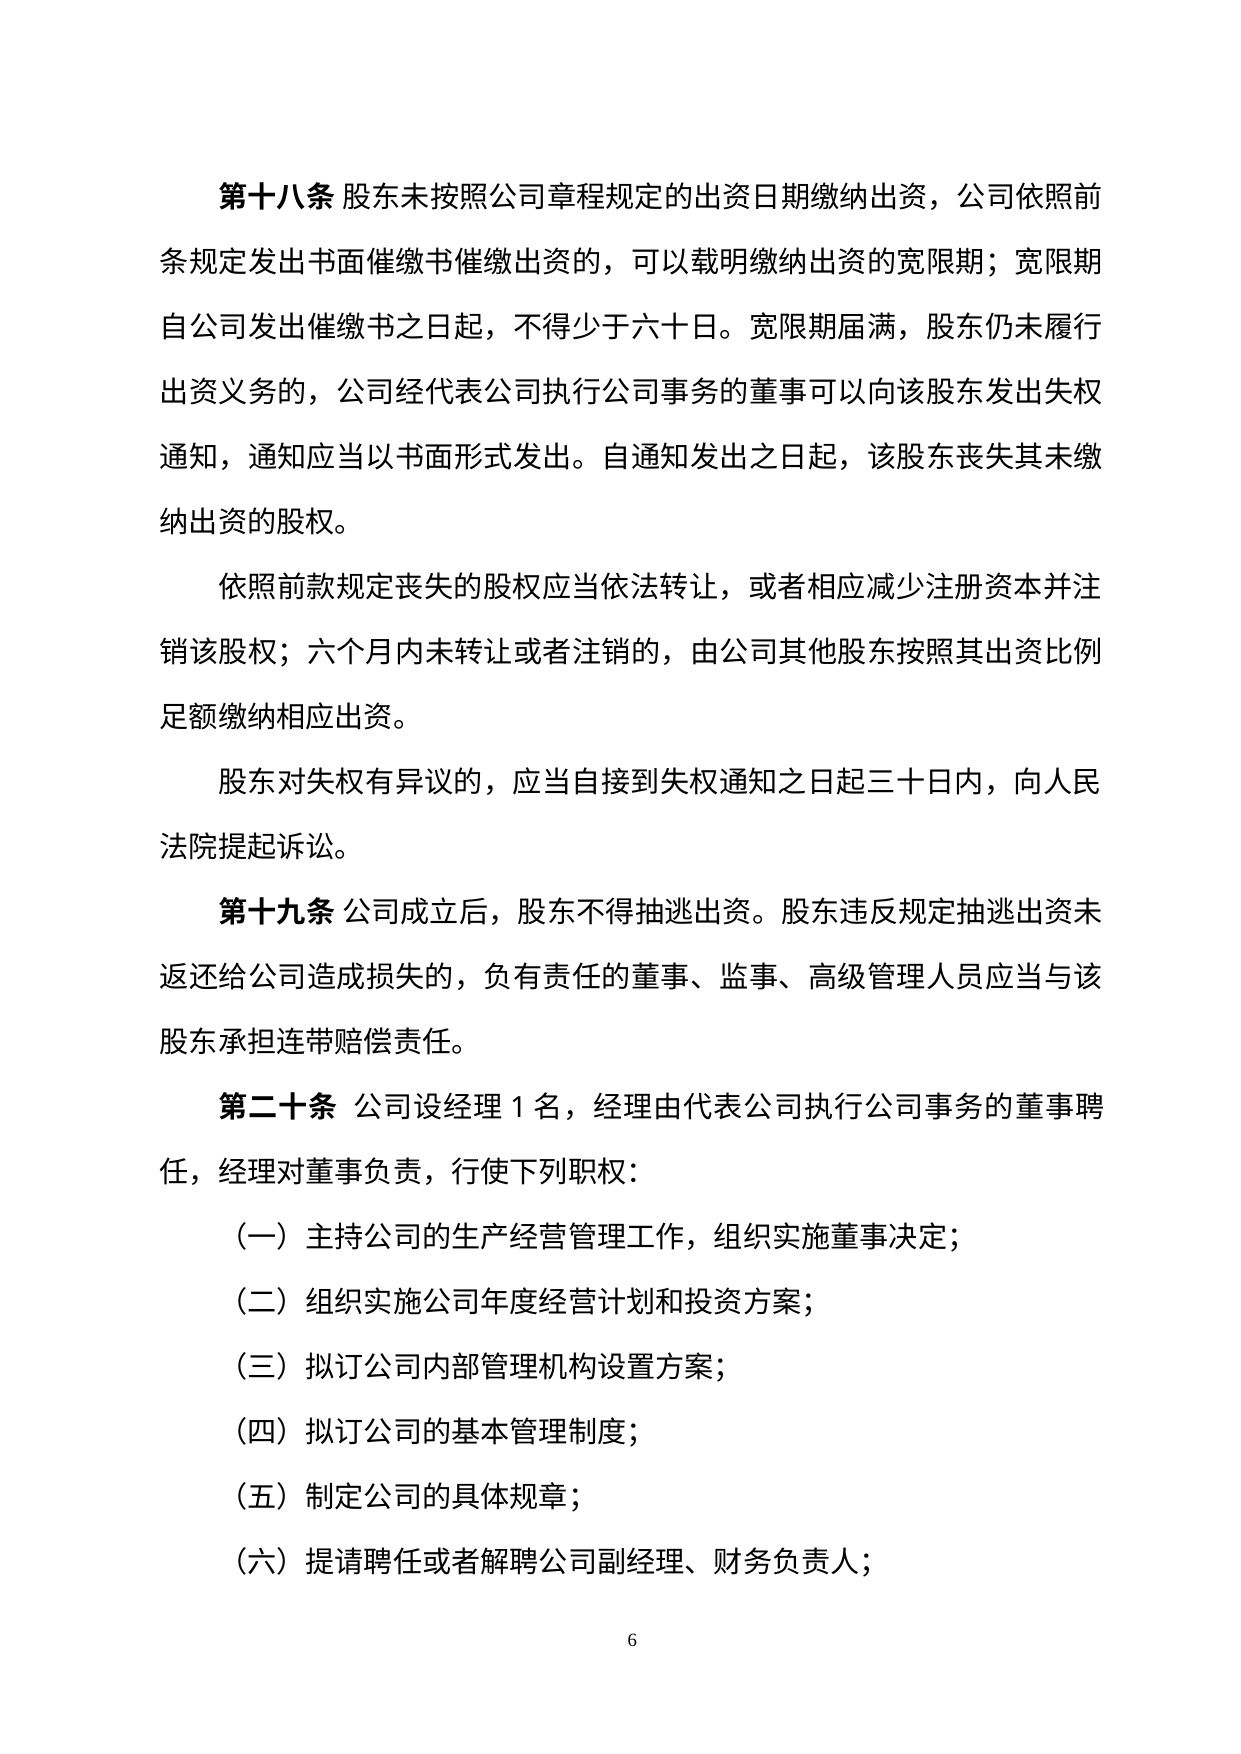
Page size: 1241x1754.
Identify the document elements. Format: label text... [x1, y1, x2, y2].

text （四）拟订公司的基本管理制度； [159, 1397, 1104, 1462]
text 依照前款规定丧失的股权应当依法转让，或者相应减少注册资本并注销该股权；六个月内未转让或者注销的，由公司其他股东按照其出资比例足额缴纳相应出资。 [159, 552, 1104, 747]
text （二）组织实施公司年度经营计划和投资方案； [159, 1267, 1104, 1332]
text 第十九条 公司成立后，股东不得抽逃出资。股东违反规定抽逃出资未返还给公司造成损失的，负有责任的董事、监事、高级管理人员应当与该股东承担连带赔偿责任。 [159, 877, 1104, 1072]
text （六）提请聘任或者解聘公司副经理、财务负责人； [159, 1527, 1104, 1592]
text 股东对失权有异议的，应当自接到失权通知之日起三十日内，向人民法院提起诉讼。 [159, 747, 1104, 877]
text （一）主持公司的生产经营管理工作，组织实施董事决定； [159, 1202, 1104, 1267]
text （三）拟订公司内部管理机构设置方案； [159, 1332, 1104, 1397]
text 第二十条 公司设经理1名，经理由代表公司执行公司事务的董事聘任，经理对董事负责，行使下列职权： [159, 1072, 1104, 1202]
text 第十八条 股东未按照公司章程规定的出资日期缴纳出资，公司依照前条规定发出书面催缴书催缴出资的，可以载明缴纳出资的宽限期；宽限期自公司发出催缴书之日起，不得少于六十日。宽限期届满，股东仍未履行出资义务的，公司经代表公司执行公司事务的董事可以向该股东发出失权通知，通知应当以书面形式发出。自通知发出之日起，该股东丧失其未缴纳出资的股权。 [159, 162, 1104, 552]
text （五）制定公司的具体规章； [159, 1462, 1104, 1527]
